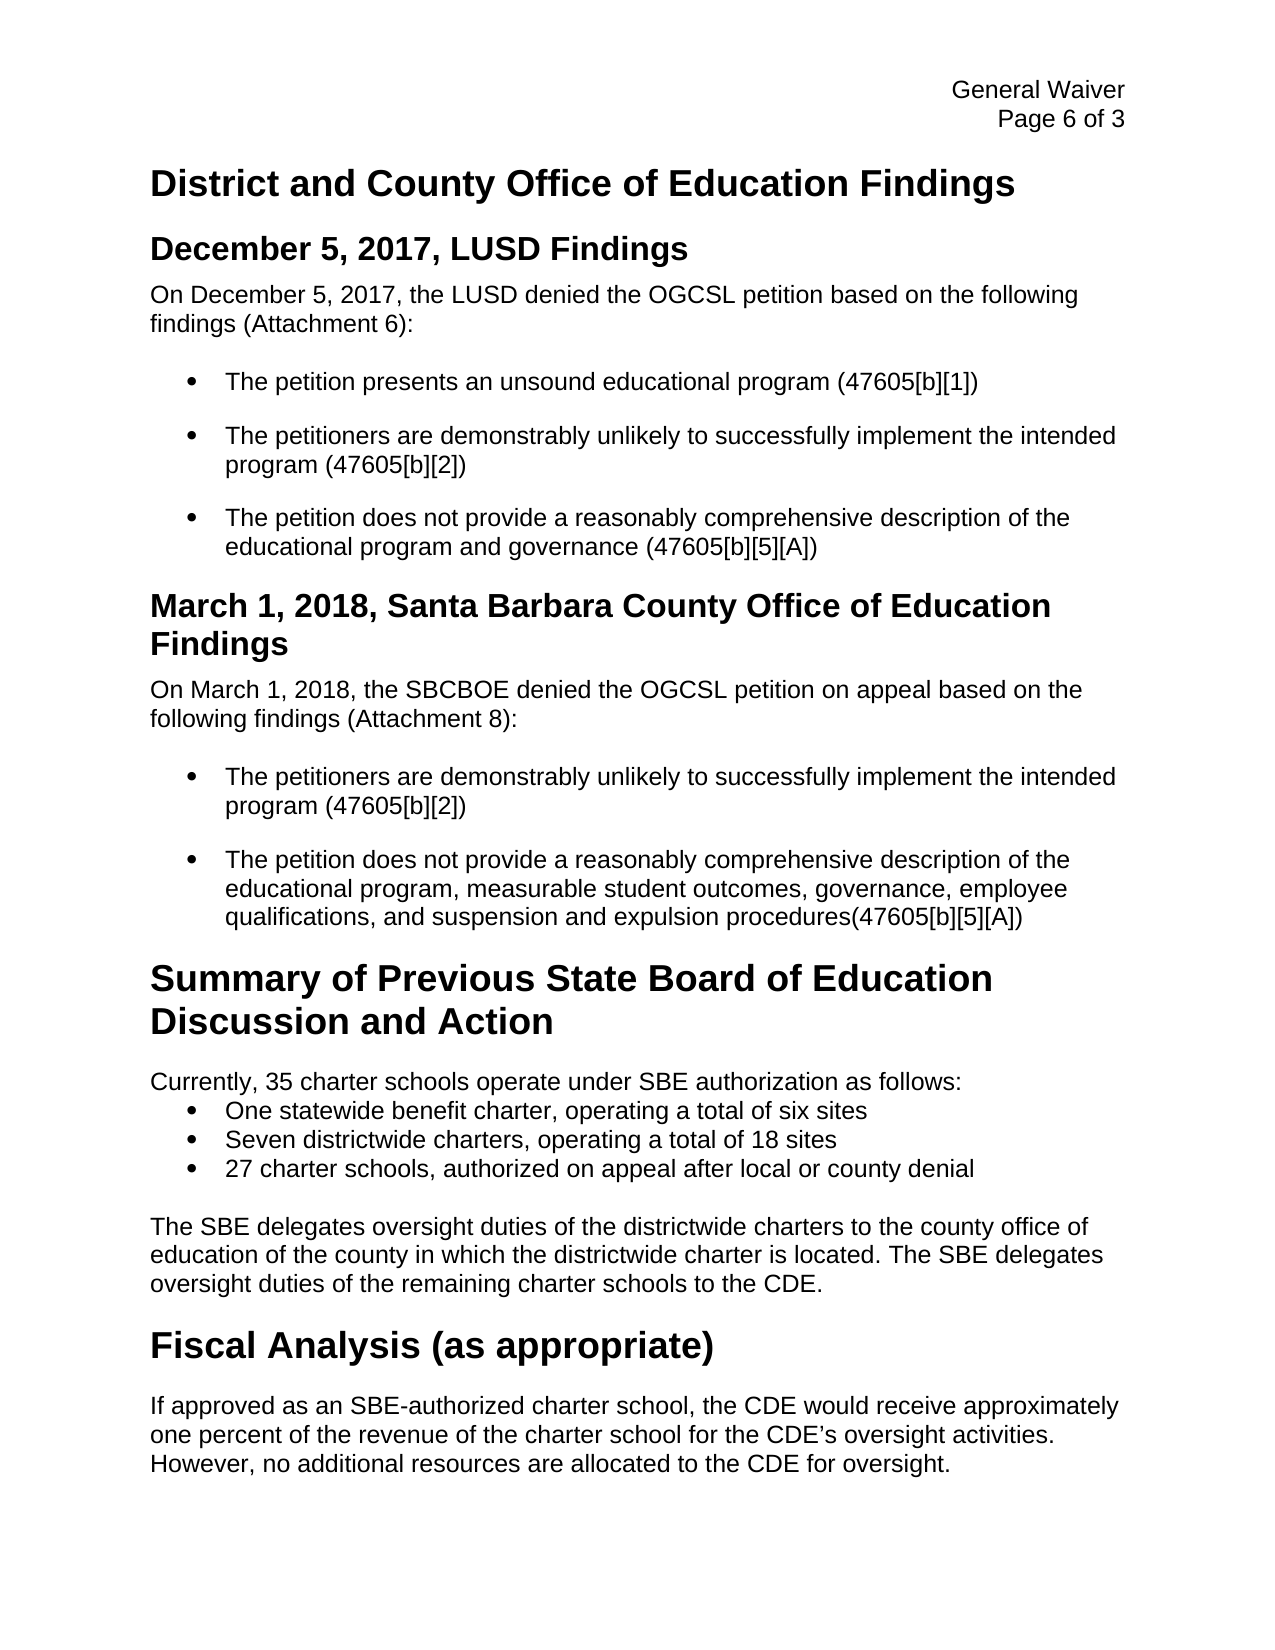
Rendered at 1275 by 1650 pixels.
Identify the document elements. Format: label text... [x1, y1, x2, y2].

list The petitioners are demonstrably unlikely to successfully implement the intended program (47605[b][2]) [187, 762, 1125, 820]
list The petition does not provide a reasonably comprehensive description of the educational program, measurable student outcomes, governance, employee qualifications, and suspension and expulsion procedures(47605[b][5][A]) [187, 845, 1125, 931]
list The petitioners are demonstrably unlikely to successfully implement the intended program (47605[b][2]) [187, 421, 1125, 478]
text On December 5, 2017, the LUSD denied the OGCSL petition based on the following findings (Attachment 6): [150, 280, 1125, 338]
list 27 charter schools, authorized on appeal after local or county denial [187, 1154, 1125, 1183]
list One statewide benefit charter, operating a total of six sites [187, 1096, 1125, 1125]
subtitle Fiscal Analysis (as appropriate) [150, 1323, 1125, 1366]
text The SBE delegates oversight duties of the districtwide charters to the county office of education of the county in which the districtwide charter is located. The SBE delegates oversight duties of the remaining charter schools to the CDE. [150, 1212, 1125, 1298]
text If approved as an SBE-authorized charter school, the CDE would receive approximately one percent of the revenue of the charter school for the CDE’s oversight activities. However, no additional resources are allocated to the CDE for oversight. [150, 1391, 1125, 1477]
list The petition presents an unsound educational program (47605[b][1]) [187, 367, 1125, 396]
subtitle December 5, 2017, LUSD Findings [150, 229, 1125, 268]
subtitle March 1, 2018, Santa Barbara County Office of Education Findings [150, 586, 1125, 663]
text On March 1, 2018, the SBCBOE denied the OGCSL petition on appeal based on the following findings (Attachment 8): [150, 675, 1125, 733]
subtitle Summary of Previous State Board of Education Discussion and Action [150, 956, 1125, 1042]
list The petition does not provide a reasonably comprehensive description of the educational program and governance (47605[b][5][A]) [187, 503, 1125, 561]
text Currently, 35 charter schools operate under SBE authorization as follows: [150, 1067, 1125, 1096]
subtitle District and County Office of Education Findings [150, 161, 1125, 204]
list Seven districtwide charters, operating a total of 18 sites [187, 1125, 1125, 1154]
